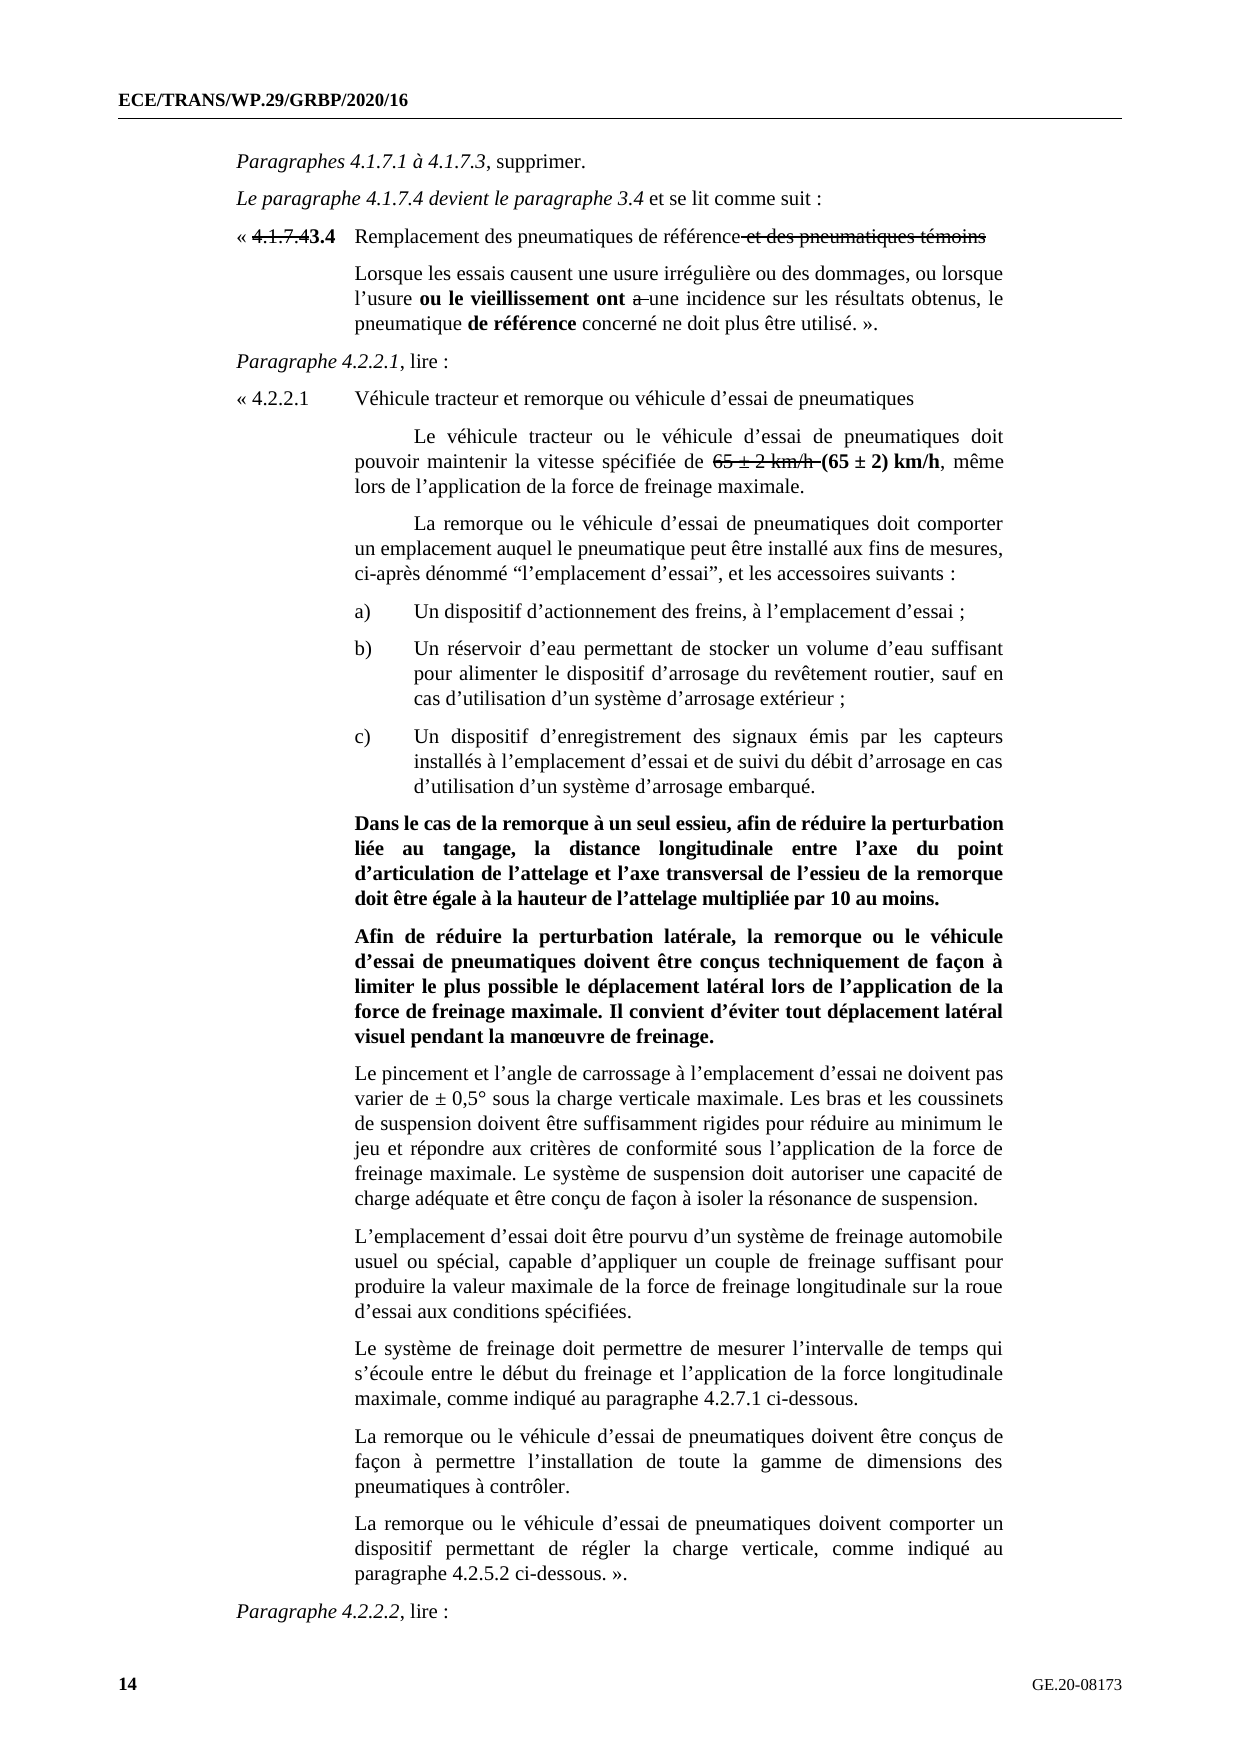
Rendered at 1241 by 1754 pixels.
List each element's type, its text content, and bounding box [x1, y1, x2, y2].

text Le système de freinage doit permettre de mesurer l’intervalle de temps qui s’écoule entre le début du freinage et l’application de la force longitudinale maximale, comme indiqué au paragraphe 4.2.7.1 ci-dessous. [354, 1335, 1004, 1410]
text Paragraphes 4.1.7.1 à 4.1.7.3, supprimer. [236, 148, 1004, 173]
text La remorque ou le véhicule d’essai de pneumatiques doivent comporter un dispositif permettant de régler la charge verticale, comme indiqué au paragraphe 4.2.5.2 ci-dessous. ». [354, 1510, 1004, 1585]
text Afin de réduire la perturbation latérale, la remorque ou le véhicule d’essai de pneumatiques doivent être conçus techniquement de façon à limiter le plus possible le déplacement latéral lors de l’application de la force de freinage maximale. Il convient d’éviter tout déplacement latéral visuel pendant la manœuvre de freinage. [354, 923, 1004, 1048]
text c) Un dispositif d’enregistrement des signaux émis par les capteurs installés à l’emplacement d’essai et de suivi du débit d’arrosage en cas d’utilisation d’un système d’arrosage embarqué. [354, 723, 1004, 798]
text Paragraphe 4.2.2.1, lire : [236, 348, 1004, 373]
text « 4.1.7.43.4 Remplacement des pneumatiques de référence et des pneumatiques témoins [236, 223, 1004, 248]
text Le paragraphe 4.1.7.4 devient le paragraphe 3.4 et se lit comme suit : [236, 185, 1004, 210]
text Paragraphe 4.2.2.2, lire : [236, 1598, 1004, 1623]
text L’emplacement d’essai doit être pourvu d’un système de freinage automobile usuel ou spécial, capable d’appliquer un couple de freinage suffisant pour produire la valeur maximale de la force de freinage longitudinale sur la roue d’essai aux conditions spécifiées. [354, 1223, 1004, 1323]
text Le pincement et l’angle de carrossage à l’emplacement d’essai ne doivent pas varier de ± 0,5° sous la charge verticale maximale. Les bras et les coussinets de suspension doivent être suffisamment rigides pour réduire au minimum le jeu et répondre aux critères de conformité sous l’application de la force de freinage maximale. Le système de suspension doit autoriser une capacité de charge adéquate et être conçu de façon à isoler la résonance de suspension. [354, 1060, 1004, 1210]
text Lorsque les essais causent une usure irrégulière ou des dommages, ou lorsque l’usure ou le vieillissement ont a une incidence sur les résultats obtenus, le pneumatique de référence concerné ne doit plus être utilisé. ». [354, 260, 1004, 335]
text b) Un réservoir d’eau permettant de stocker un volume d’eau suffisant pour alimenter le dispositif d’arrosage du revêtement routier, sauf en cas d’utilisation d’un système d’arrosage extérieur ; [354, 635, 1004, 710]
text Dans le cas de la remorque à un seul essieu, afin de réduire la perturbation liée au tangage, la distance longitudinale entre l’axe du point d’articulation de l’attelage et l’axe transversal de l’essieu de la remorque doit être égale à la hauteur de l’attelage multipliée par 10 au moins. [354, 810, 1004, 910]
text La remorque ou le véhicule d’essai de pneumatiques doit comporter un emplacement auquel le pneumatique peut être installé aux fins de mesures, ci-après dénommé “l’emplacement d’essai”, et les accessoires suivants : [354, 510, 1004, 585]
text La remorque ou le véhicule d’essai de pneumatiques doivent être conçus de façon à permettre l’installation de toute la gamme de dimensions des pneumatiques à contrôler. [354, 1423, 1004, 1498]
text Le véhicule tracteur ou le véhicule d’essai de pneumatiques doit pouvoir maintenir la vitesse spécifiée de 65 ± 2 km/h (65 ± 2) km/h, même lors de l’application de la force de freinage maximale. [354, 423, 1004, 498]
text a) Un dispositif d’actionnement des freins, à l’emplacement d’essai ; [354, 598, 1004, 623]
text « 4.2.2.1 Véhicule tracteur et remorque ou véhicule d’essai de pneumatiques [236, 385, 1004, 410]
